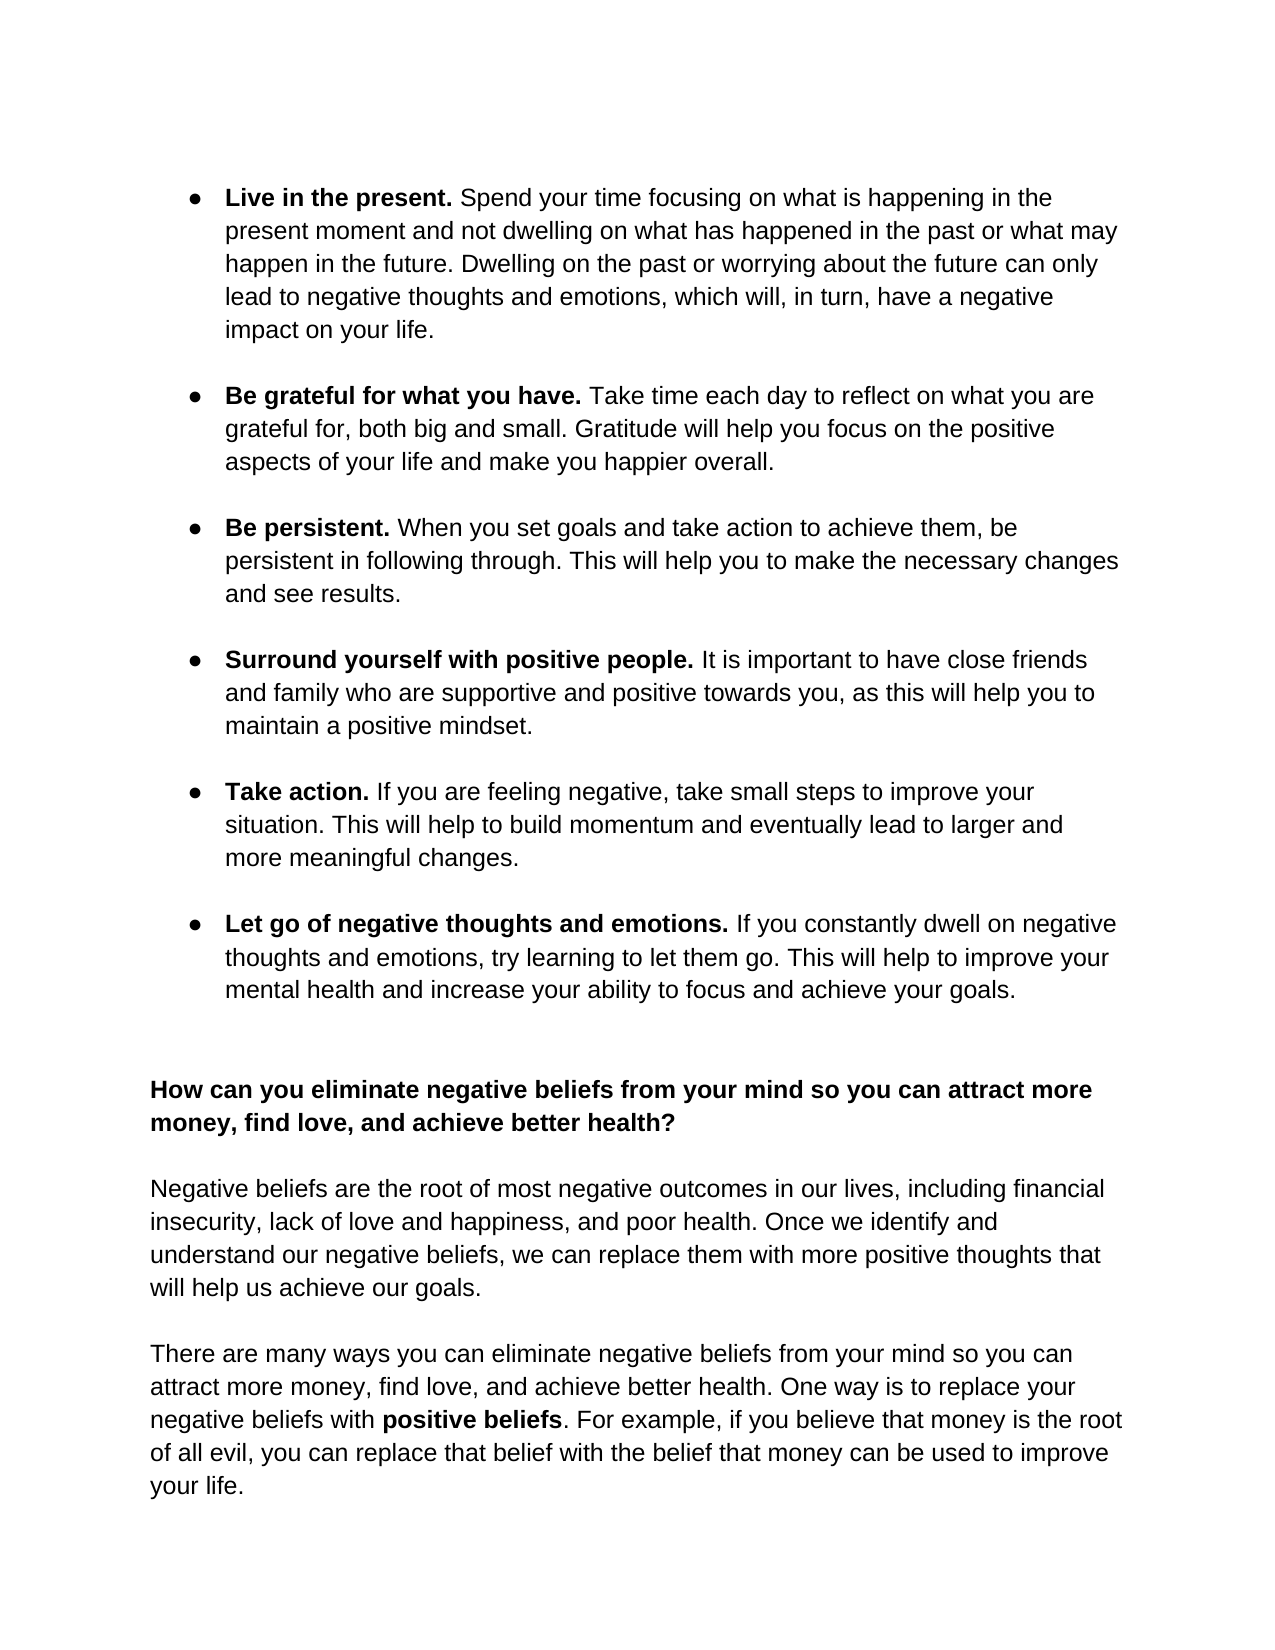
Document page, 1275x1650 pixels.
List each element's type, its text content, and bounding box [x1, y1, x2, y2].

text There are many ways you can eliminate negative beliefs from your mind so you can attract more money, find love, and achieve better health. One way is to replace your negative beliefs with positive beliefs. For example, if you believe that money is the root of all evil, you can replace that belief with the belief that money can be used to improve your life. [150, 1339, 1125, 1499]
list Be grateful for what you have. Take time each day to reflect on what you are grateful for, both big and small. Gratitude will help you focus on the positive aspects of your life and make you happier overall. [187, 381, 1125, 476]
list Let go of negative thoughts and emotions. If you constantly dwell on negative thoughts and emotions, try learning to let them go. This will help to improve your mental health and increase your ability to focus and achieve your goals. [187, 909, 1125, 1004]
text Negative beliefs are the root of most negative outcomes in our lives, including financial insecurity, lack of love and happiness, and poor health. Once we identify and understand our negative beliefs, we can replace them with more positive thoughts that will help us achieve our goals. [150, 1174, 1125, 1301]
list Take action. If you are feeling negative, take small steps to improve your situation. This will help to build momentum and eventually lead to larger and more meaningful changes. [187, 777, 1125, 872]
list Be persistent. When you set goals and take action to achieve them, be persistent in following through. This will help you to make the necessary changes and see results. [187, 513, 1125, 608]
text How can you eliminate negative beliefs from your mind so you can attract more money, find love, and achieve better health? [150, 1074, 1125, 1136]
list Surround yourself with positive people. It is important to have close friends and family who are supportive and positive towards you, as this will help you to maintain a positive mindset. [187, 645, 1125, 740]
list Live in the present. Spend your time focusing on what is happening in the present moment and not dwelling on what has happened in the past or what may happen in the future. Dwelling on the past or worrying about the future can only lead to negative thoughts and emotions, which will, in turn, have a negative impact on your life. [187, 183, 1125, 344]
